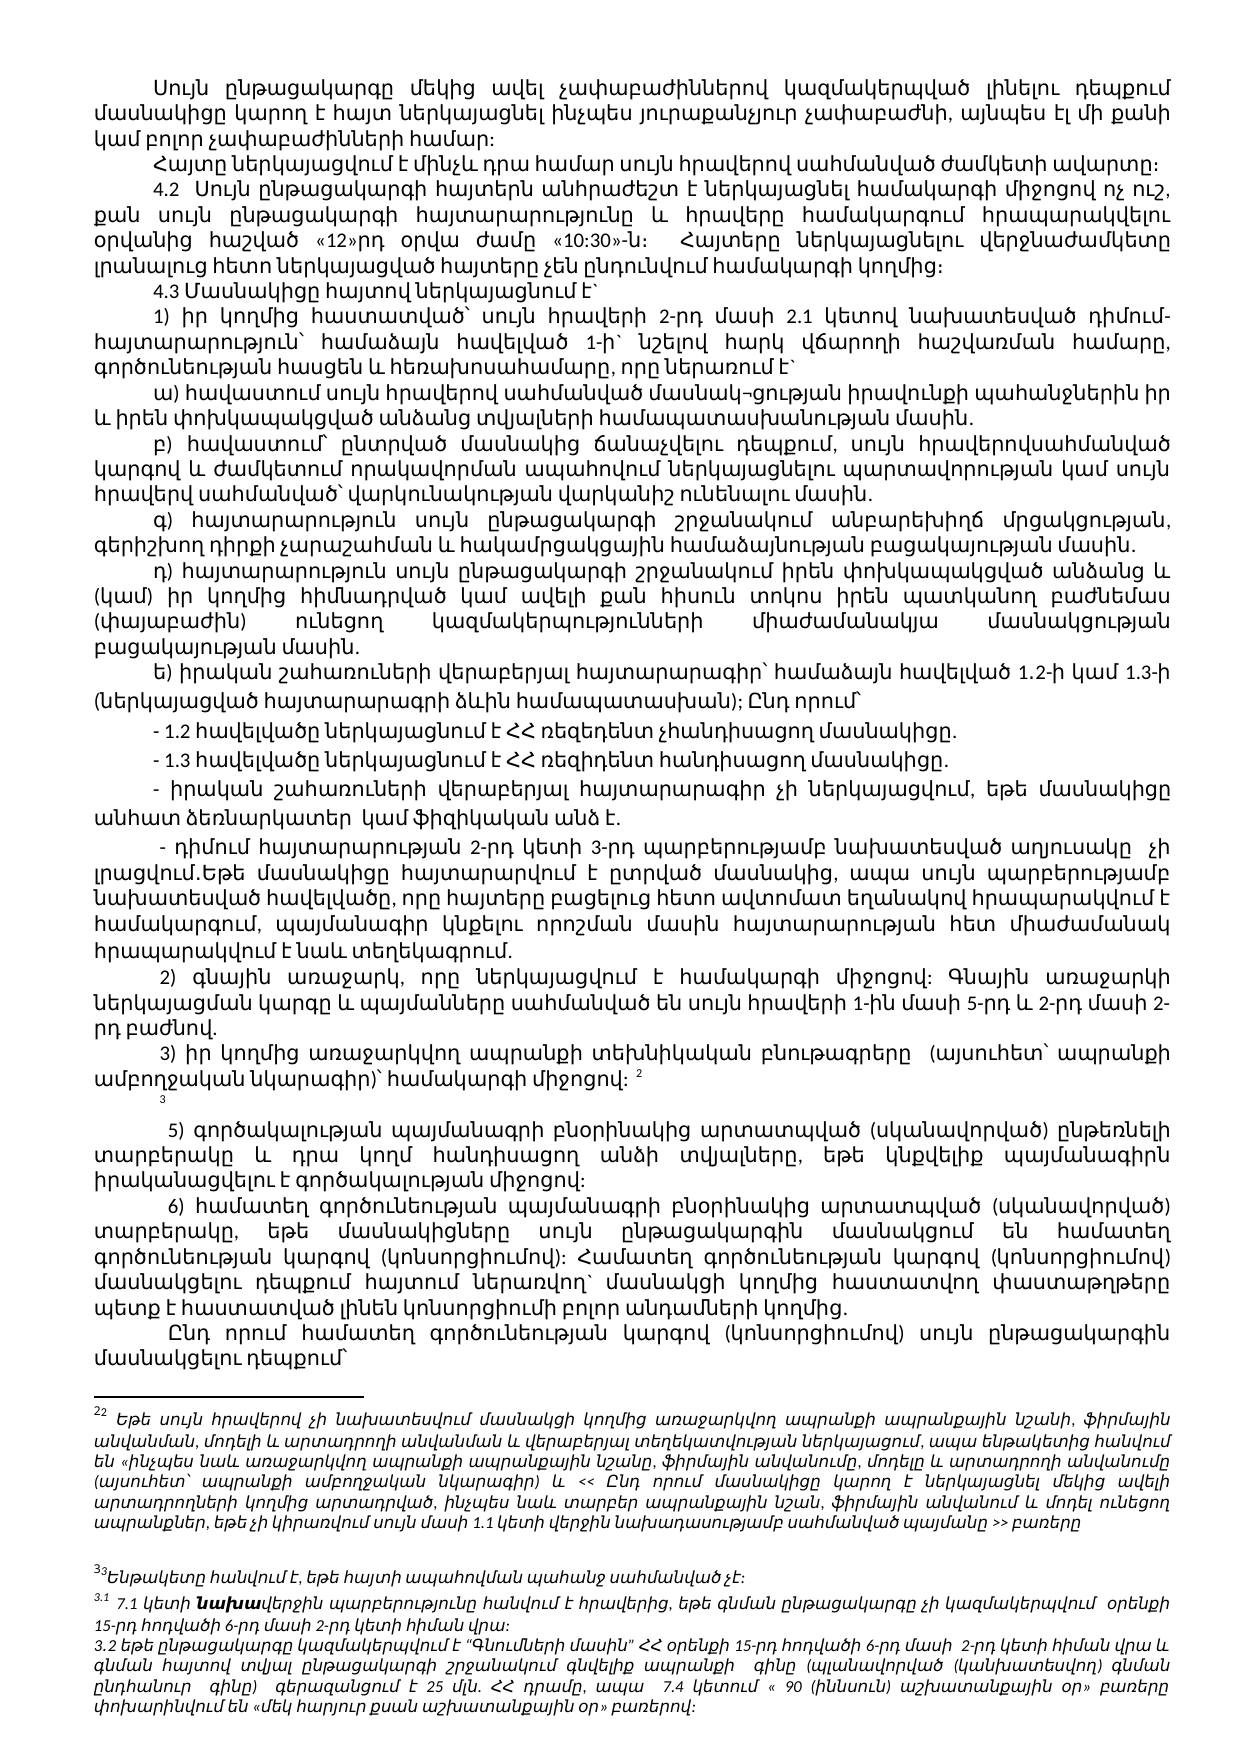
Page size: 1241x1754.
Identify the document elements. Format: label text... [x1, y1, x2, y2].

text - 1.2 հավելվածը ներկայացնում է ՀՀ ռեզեդենտ չհանդիսացող մասնակիցը. [94, 718, 1171, 743]
text 1) իր կողմից հաստատված՝ սույն հրավերի 2-րդ մասի 2.1 կետով նախատեսված դիմում-հայտարարություն՝ համաձայն հավելված 1-ի` նշելով հարկ վճարողի հաշվառման համարը, գործունեության հասցեն և հեռախոսահամարը, որը ներառում է` [94, 304, 1171, 380]
text 4.3 Մասնակիցը հայտով ներկայացնում է` [94, 278, 1171, 304]
text - դիմում հայտարարության 2-րդ կետի 3-րդ պարբերությամբ նախատեսված աղյուսակը չի լրացվում․Եթե մասնակիցը հայտարարվում է ըտրված մասնակից, ապա սույն պարբերությամբ նախատեսված հավելվածը, որը հայտերը բացելուց հետո ավտոմատ եղանակով հրապարակվում է համակարգում, պայմանագիր կնքելու որոշման մասին հայտարարության հետ միաժամանակ հրապարակվում է նաև տեղեկագրում. [94, 834, 1171, 964]
text 3) իր կողմից առաջարկվող ապրանքի տեխնիկական բնութագրերը (այսուհետ՝ ապրանքի ամբողջական նկարագիր)՝ համակարգի միջոցով: 2 [94, 1041, 1171, 1091]
text դ) հայտարարություն սույն ընթացակարգի շրջանակում իրեն փոխկապակցված անձանց և (կամ) իր կողմից հիմնադրված կամ ավելի քան հիսուն տոկոս իրեն պատկանող բաժնեմաս (փայաբաժին) ունեցող կազմակերպությունների միաժամանակյա մասնակցության բացակայության մասին. [94, 558, 1171, 659]
text գ) հայտարարություն սույն ընթացակարգի շրջանակում անբարեխիղճ մրցակցության, գերիշխող դիրքի չարաշահման և հակամրցակցային համաձայնության բացակայության մասին. [94, 507, 1171, 558]
text 5) գործակալության պայմանագրի բնօրինակից արտատպված (սկանավորված) ընթեռնելի տարբերակը և դրա կողմ հանդիսացող անձի տվյալները, եթե կնքվելիք պայմանագիրն իրականացվելու է գործակալության միջոցով: [94, 1117, 1171, 1193]
text բ) հավաստում՝ ընտրված մասնակից ճանաչվելու դեպքում, սույն հրավերովսահմանված կարգով և ժամկետում որակավորման ապահովում ներկայացնելու պարտավորության կամ սույն հրավերվ սահմանված՝ վարկունակության վարկանիշ ունենալու մասին. [94, 431, 1171, 507]
text - 1.3 հավելվածը ներկայացնում է ՀՀ ռեզիդենտ հանդիսացող մասնակիցը. [94, 747, 1171, 772]
text - իրական շահառուների վերաբերյալ հայտարարագիր չի ներկայացվում, եթե մասնակիցը անհատ ձեռնարկատեր կամ ֆիզիկական անձ է. [94, 776, 1171, 831]
text 4.2 Սույն ընթացակարգի հայտերն անհրաժեշտ է ներկայացնել համակարգի միջոցով ոչ ուշ, քան սույն ընթացակարգի հայտարարությունը և հրավերը համակարգում հրապարակվելու օրվանից հաշված «12»րդ օրվա ժամը «10:30»-ն։ Հայտերը ներկայացնելու վերջնաժամկետը լրանալուց հետո ներկայացված հայտերը չեն ընդունվում համակարգի կողմից։ [94, 177, 1171, 278]
text 6) համատեղ գործունեության պայմանագրի բնօրինակից արտատպված (սկանավորված) տարբերակը, եթե մասնակիցները սույն ընթացակարգին մասնակցում են համատեղ գործունեության կարգով (կոնսորցիումով): Համատեղ գործունեության կարգով (կոնսորցիումով) մասնակցելու դեպքում հայտում ներառվող` մասնակցի կողմից հաստատվող փաստաթղթերը պետք է հաստատված լինեն կոնսորցիումի բոլոր անդամների կողմից. [94, 1193, 1171, 1320]
text 3 [94, 1091, 1171, 1117]
text 2) գնային առաջարկ, որը ներկայացվում է համակարգի միջոցով: Գնային առաջարկի ներկայացման կարգը և պայմանները սահմանված են սույն հրավերի 1-ին մասի 5-րդ և 2-րդ մասի 2-րդ բաժնով. [94, 964, 1171, 1041]
text Սույն ընթացակարգը մեկից ավել չափաբաժիններով կազմակերպված լինելու դեպքում մասնակիցը կարող է հայտ ներկայացնել ինչպես յուրաքանչյուր չափաբաժնի, այնպես էլ մի քանի կամ բոլոր չափաբաժինների համար: [94, 75, 1171, 151]
text Ընդ որում համատեղ գործունեության կարգով (կոնսորցիումով) սույն ընթացակարգին մասնակցելու դեպքում՝ [94, 1320, 1171, 1371]
text Հայտը ներկայացվում է մինչև դրա համար սույն հրավերով սահմանված ժամկետի ավարտը։ [94, 151, 1171, 177]
text ա) հավաստում սույն հրավերով սահմանված մասնակ¬ցության իրավունքի պահանջներին իր և իրեն փոխկապակցված անձանց տվյալների համապատասխանության մասին. [94, 380, 1171, 431]
text ե) իրական շահառուների վերաբերյալ հայտարարագիր՝ համաձայն հավելված 1․2-ի կամ 1.3-ի (ներկայացված հայտարարագրի ձևին համապատասխան); Ընդ որում՝ [94, 659, 1171, 714]
